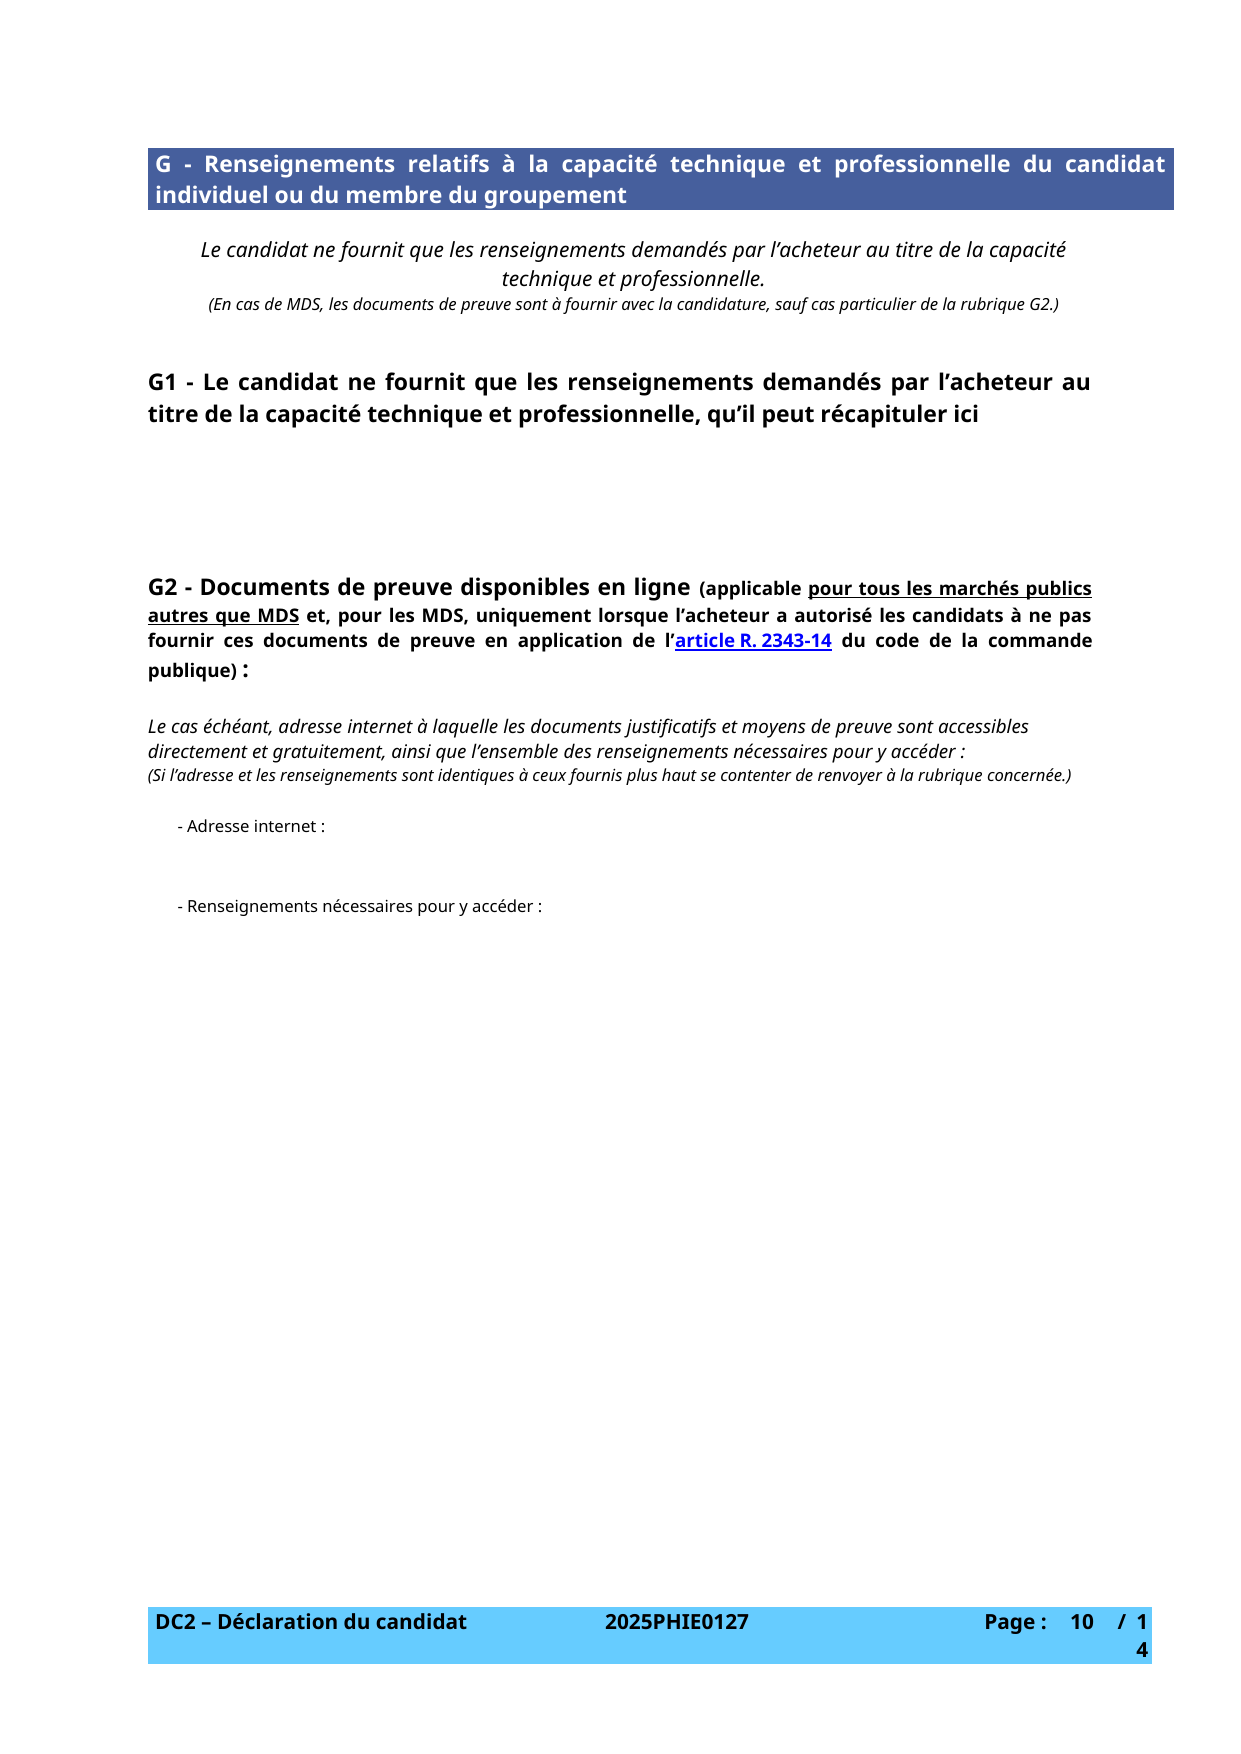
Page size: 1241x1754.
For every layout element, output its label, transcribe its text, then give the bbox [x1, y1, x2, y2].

text - Renseignements nécessaires pour y accéder : [177, 895, 1093, 917]
text Le candidat ne fournit que les renseignements demandés par l’acheteur au titre de la capacité technique et professionnelle. (En cas de MDS, les documents de preuve sont à fournir avec la candidature, sauf cas particulier de la rubrique G2.) [177, 236, 1093, 315]
text - Adresse internet : [177, 815, 1093, 838]
text Le cas échéant, adresse internet à laquelle les documents justificatifs et moyens de preuve sont accessibles directement et gratuitement, ainsi que l’ensemble des renseignements nécessaires pour y accéder : [148, 713, 1093, 764]
text G2 - Documents de preuve disponibles en ligne (applicable pour tous les marchés publics autres que MDS et, pour les MDS, uniquement lorsque l’acheteur a autorisé les candidats à ne pas fournir ces documents de preuve en application de l’article R. 2343-14 du code de la commande publique) : [148, 571, 1093, 684]
text (Si l’adresse et les renseignements sont identiques à ceux fournis plus haut se contenter de renvoyer à la rubrique concernée.) [148, 764, 1093, 787]
text G1 - Le candidat ne fournit que les renseignements demandés par l’acheteur au titre de la capacité technique et professionnelle, qu’il peut récapituler ici [148, 366, 1093, 429]
table_header G - Renseignements relatifs à la capacité technique et professionnelle du candidat individuel ou du membre du groupement [148, 148, 1174, 210]
